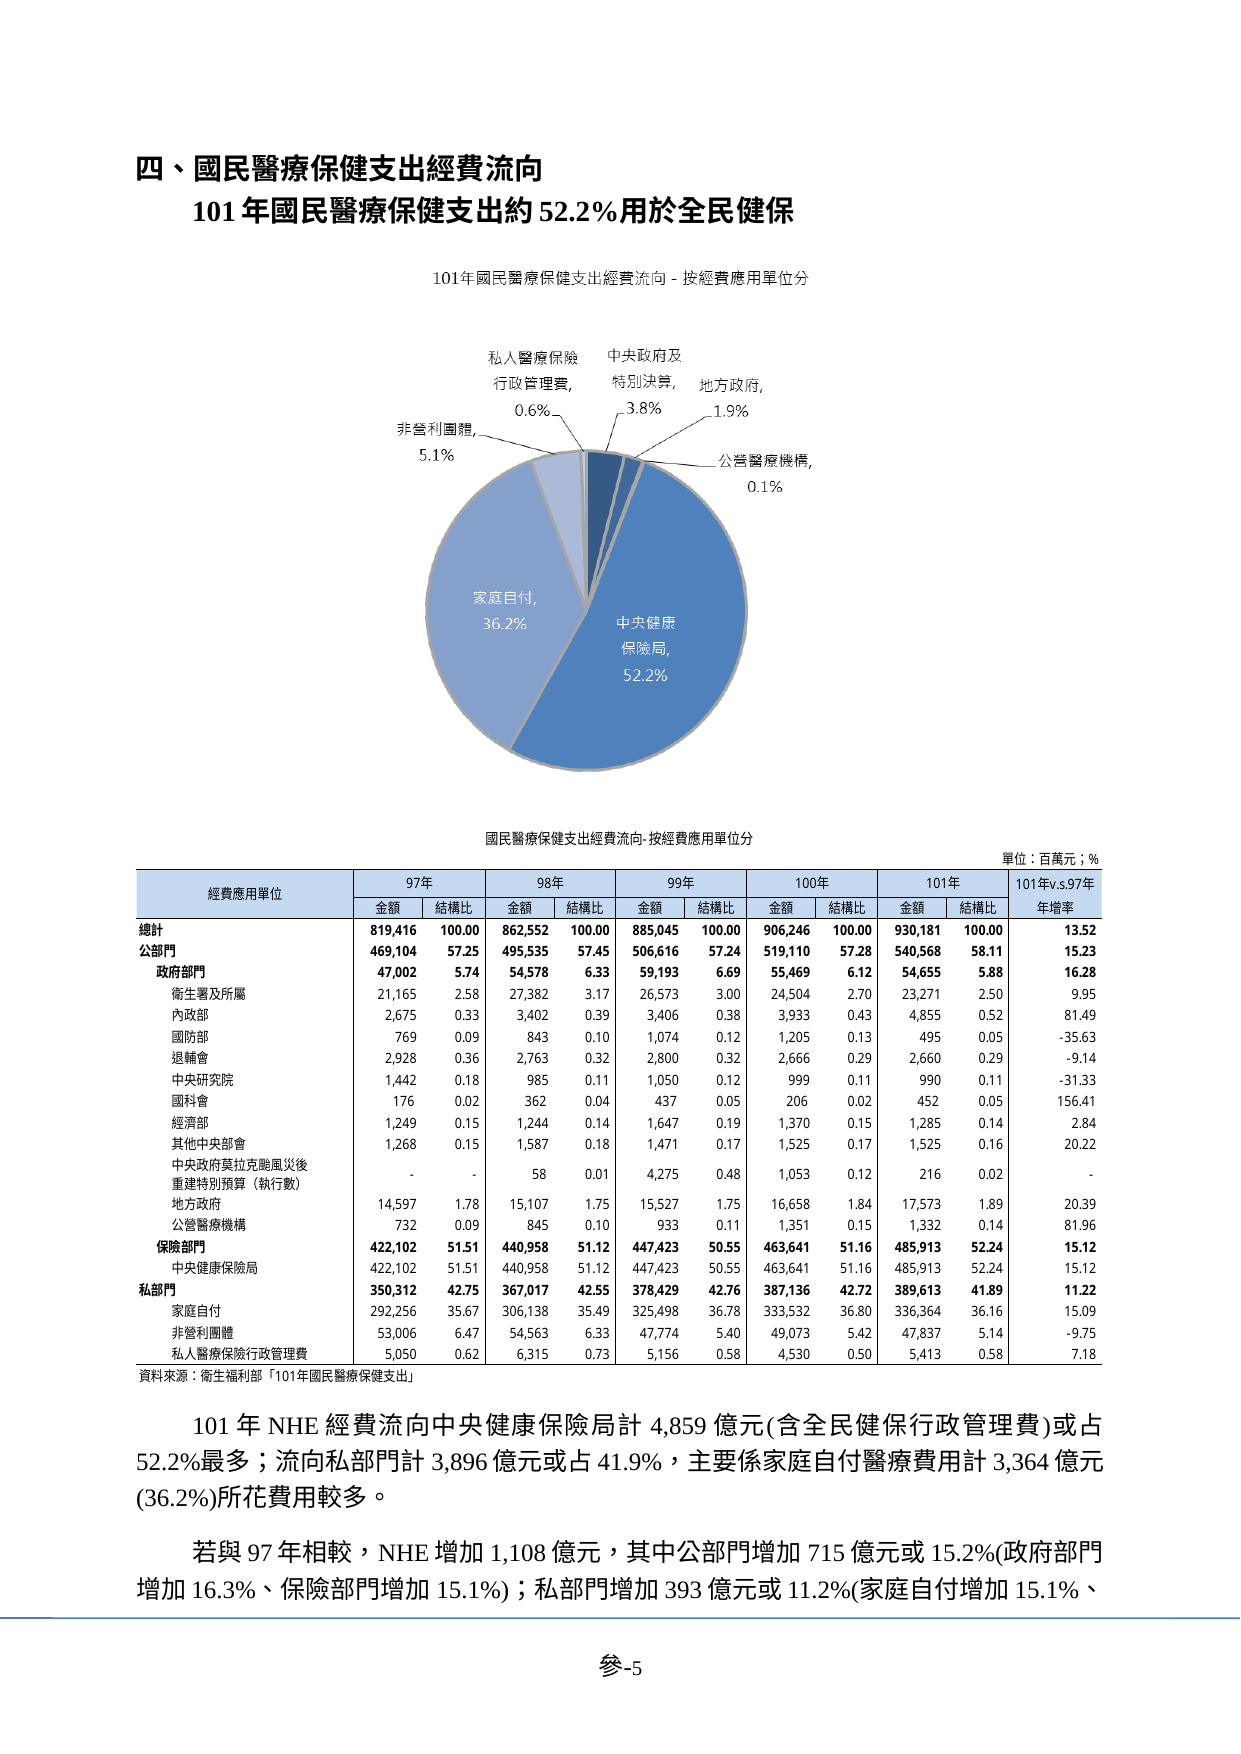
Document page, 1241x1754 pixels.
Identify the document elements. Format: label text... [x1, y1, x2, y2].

text 101年國民醫療保健支出約52.2%用於全民健保 [136, 188, 1104, 230]
text 101年NHE經費流向中央健康保險局計4,859億元(含全民健保行政管理費)或占52.2%最多；流向私部門計3,896億元或占41.9%，主要係家庭自付醫療費用計3,364億元(36.2%)所花費用較多。 [136, 1405, 1104, 1514]
picture [301, 252, 939, 778]
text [136, 1533, 1104, 1605]
text 四、國民醫療保健支出經費流向 [135, 146, 1104, 188]
